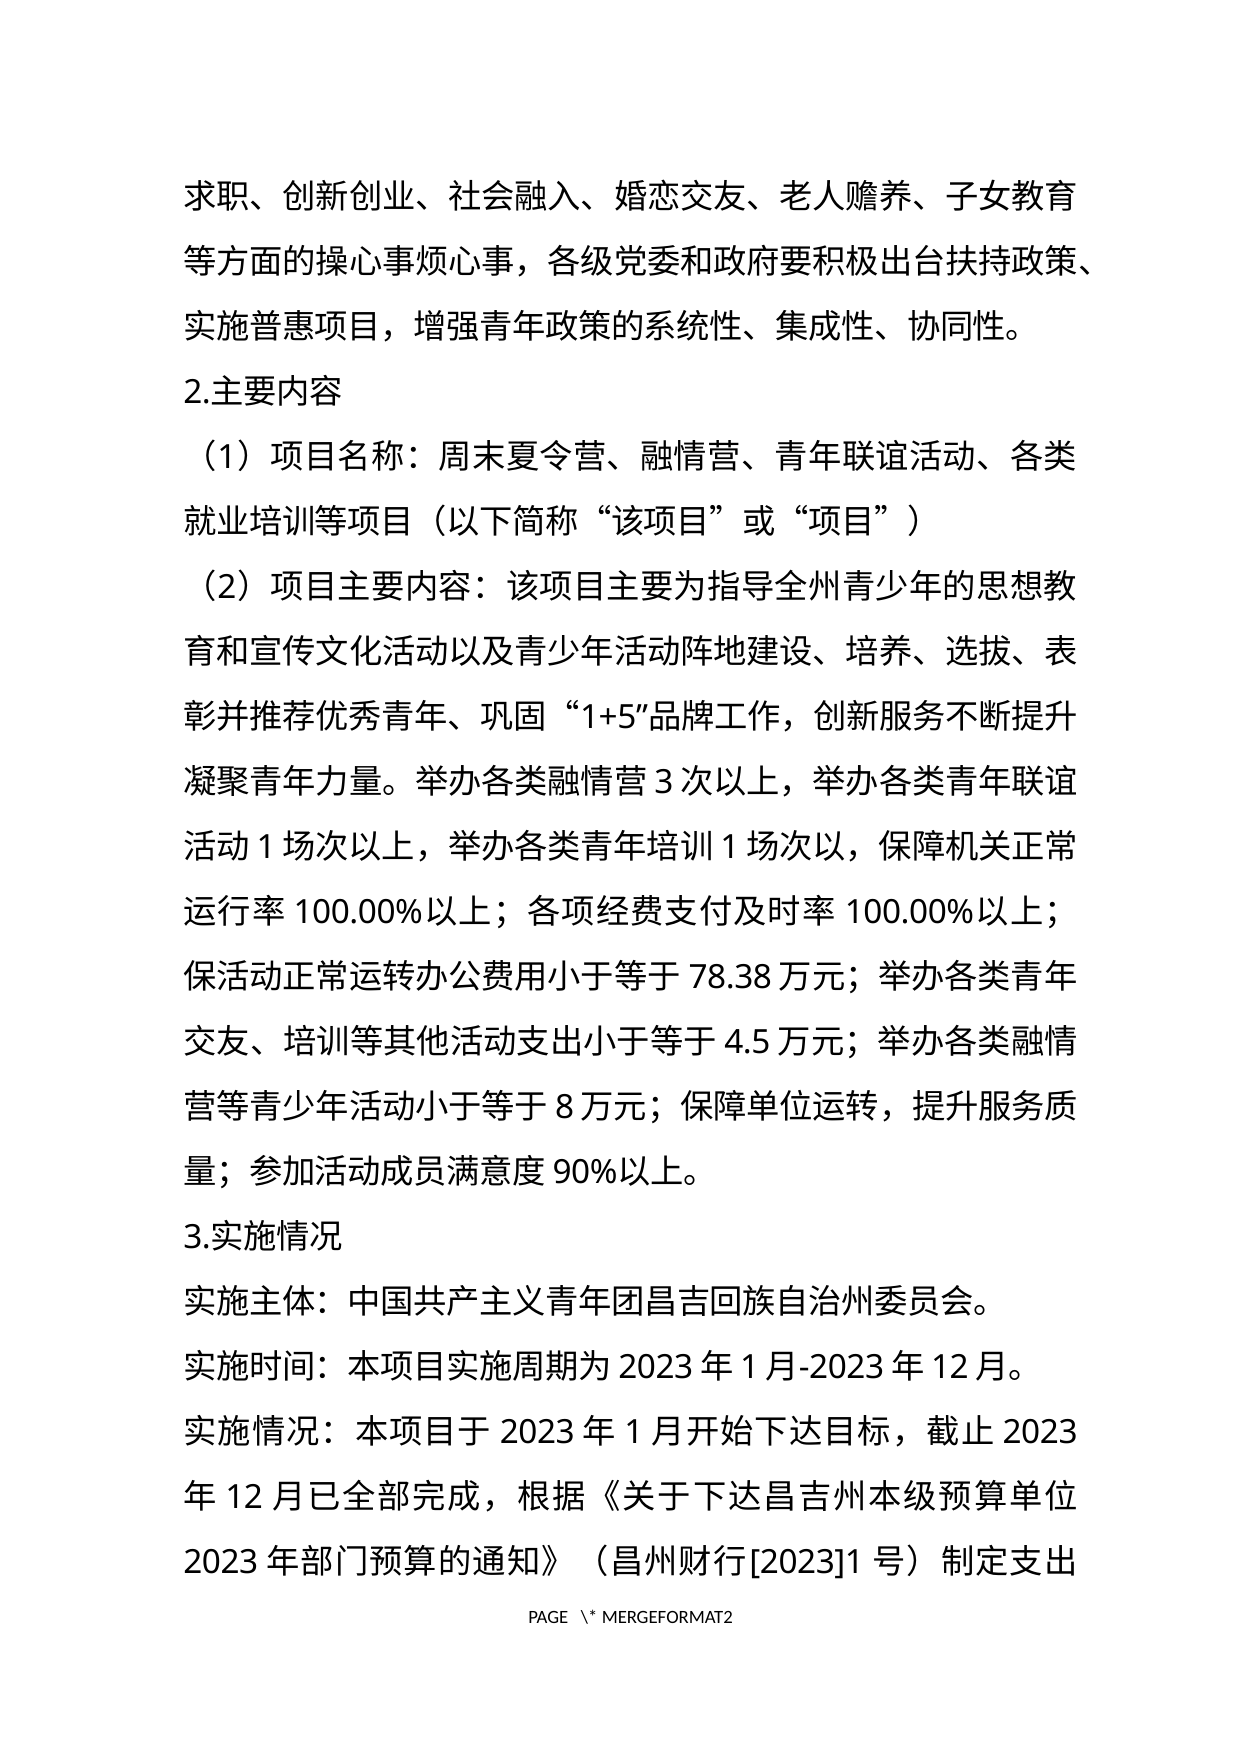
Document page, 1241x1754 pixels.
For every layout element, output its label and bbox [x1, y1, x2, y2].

text [183, 162, 1078, 1592]
